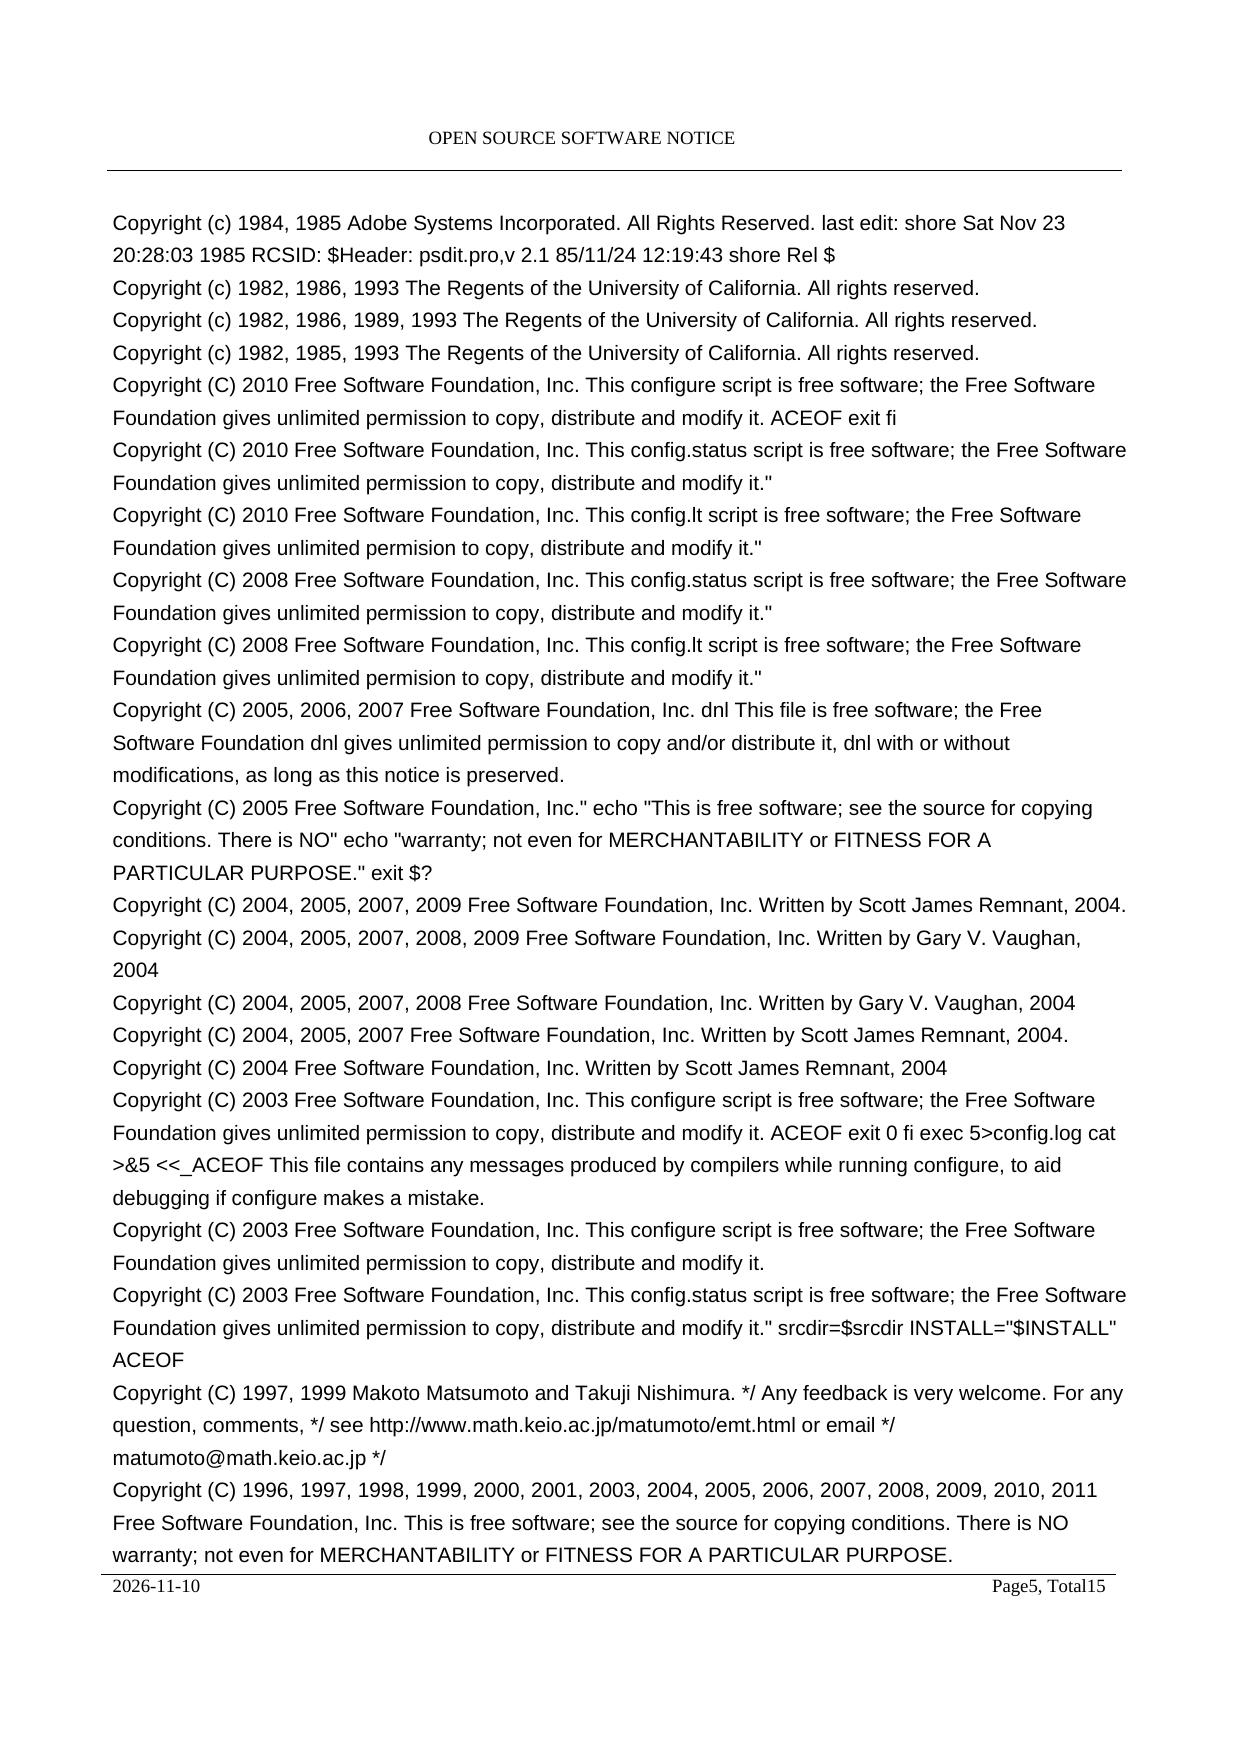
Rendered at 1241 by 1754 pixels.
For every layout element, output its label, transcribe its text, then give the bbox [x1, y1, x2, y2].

text Copyright (C) 2004, 2005, 2007 Free Software Foundation, Inc. Written by Scott James Remnant, 2004. [112, 1019, 1128, 1051]
text Copyright (C) 2010 Free Software Foundation, Inc. This config.status script is free software; the Free Software Foundation gives unlimited permission to copy, distribute and modify it." [112, 434, 1128, 499]
text Copyright (C) 2004, 2005, 2007, 2009 Free Software Foundation, Inc. Written by Scott James Remnant, 2004. [112, 889, 1128, 921]
text Copyright (C) 2010 Free Software Foundation, Inc. This configure script is free software; the Free Software Foundation gives unlimited permission to copy, distribute and modify it. ACEOF exit fi [112, 369, 1128, 434]
text Copyright (c) 1982, 1986, 1993 The Regents of the University of California. All rights reserved. [112, 271, 1128, 304]
text Copyright (c) 1982, 1985, 1993 The Regents of the University of California. All rights reserved. [112, 336, 1128, 369]
text Copyright (C) 2008 Free Software Foundation, Inc. This config.status script is free software; the Free Software Foundation gives unlimited permission to copy, distribute and modify it." [112, 564, 1128, 629]
text Copyright (C) 2010 Free Software Foundation, Inc. This config.lt script is free software; the Free Software Foundation gives unlimited permision to copy, distribute and modify it." [112, 499, 1128, 564]
text Copyright (C) 2005, 2006, 2007 Free Software Foundation, Inc. dnl This file is free software; the Free Software Foundation dnl gives unlimited permission to copy and/or distribute it, dnl with or without modifications, as long as this notice is preserved. [112, 694, 1128, 791]
text Copyright (C) 1997, 1999 Makoto Matsumoto and Takuji Nishimura. */ Any feedback is very welcome. For any question, comments, */ see http://www.math.keio.ac.jp/matumoto/emt.html or email */ matumoto@math.keio.ac.jp */ [112, 1376, 1128, 1474]
text Copyright (C) 2003 Free Software Foundation, Inc. This config.status script is free software; the Free Software Foundation gives unlimited permission to copy, distribute and modify it." srcdir=$srcdir INSTALL="$INSTALL" ACEOF [112, 1279, 1128, 1376]
text Copyright (C) 2008 Free Software Foundation, Inc. This config.lt script is free software; the Free Software Foundation gives unlimited permision to copy, distribute and modify it." [112, 629, 1128, 694]
text Copyright (C) 2004 Free Software Foundation, Inc. Written by Scott James Remnant, 2004 [112, 1051, 1128, 1084]
text Copyright (C) 2005 Free Software Foundation, Inc." echo "This is free software; see the source for copying conditions. There is NO" echo "warranty; not even for MERCHANTABILITY or FITNESS FOR A PARTICULAR PURPOSE." exit $? [112, 791, 1128, 889]
text Copyright (C) 2003 Free Software Foundation, Inc. This configure script is free software; the Free Software Foundation gives unlimited permission to copy, distribute and modify it. ACEOF exit 0 fi exec 5>config.log cat >&5 <<_ACEOF This file contains any messages produced by compilers while running configure, to aid debugging if configure makes a mistake. [112, 1084, 1128, 1214]
text Copyright (c) 1984, 1985 Adobe Systems Incorporated. All Rights Reserved. last edit: shore Sat Nov 23 20:28:03 1985 RCSID: $Header: psdit.pro,v 2.1 85/11/24 12:19:43 shore Rel $ [112, 206, 1128, 271]
text Copyright (C) 2003 Free Software Foundation, Inc. This configure script is free software; the Free Software Foundation gives unlimited permission to copy, distribute and modify it. [112, 1214, 1128, 1279]
text Copyright (C) 1996, 1997, 1998, 1999, 2000, 2001, 2003, 2004, 2005, 2006, 2007, 2008, 2009, 2010, 2011 Free Software Foundation, Inc. This is free software; see the source for copying conditions. There is NO warranty; not even for MERCHANTABILITY or FITNESS FOR A PARTICULAR PURPOSE. [112, 1474, 1128, 1571]
text Copyright (C) 2004, 2005, 2007, 2008 Free Software Foundation, Inc. Written by Gary V. Vaughan, 2004 [112, 986, 1128, 1019]
text Copyright (c) 1982, 1986, 1989, 1993 The Regents of the University of California. All rights reserved. [112, 304, 1128, 336]
text Copyright (C) 2004, 2005, 2007, 2008, 2009 Free Software Foundation, Inc. Written by Gary V. Vaughan, 2004 [112, 921, 1128, 986]
